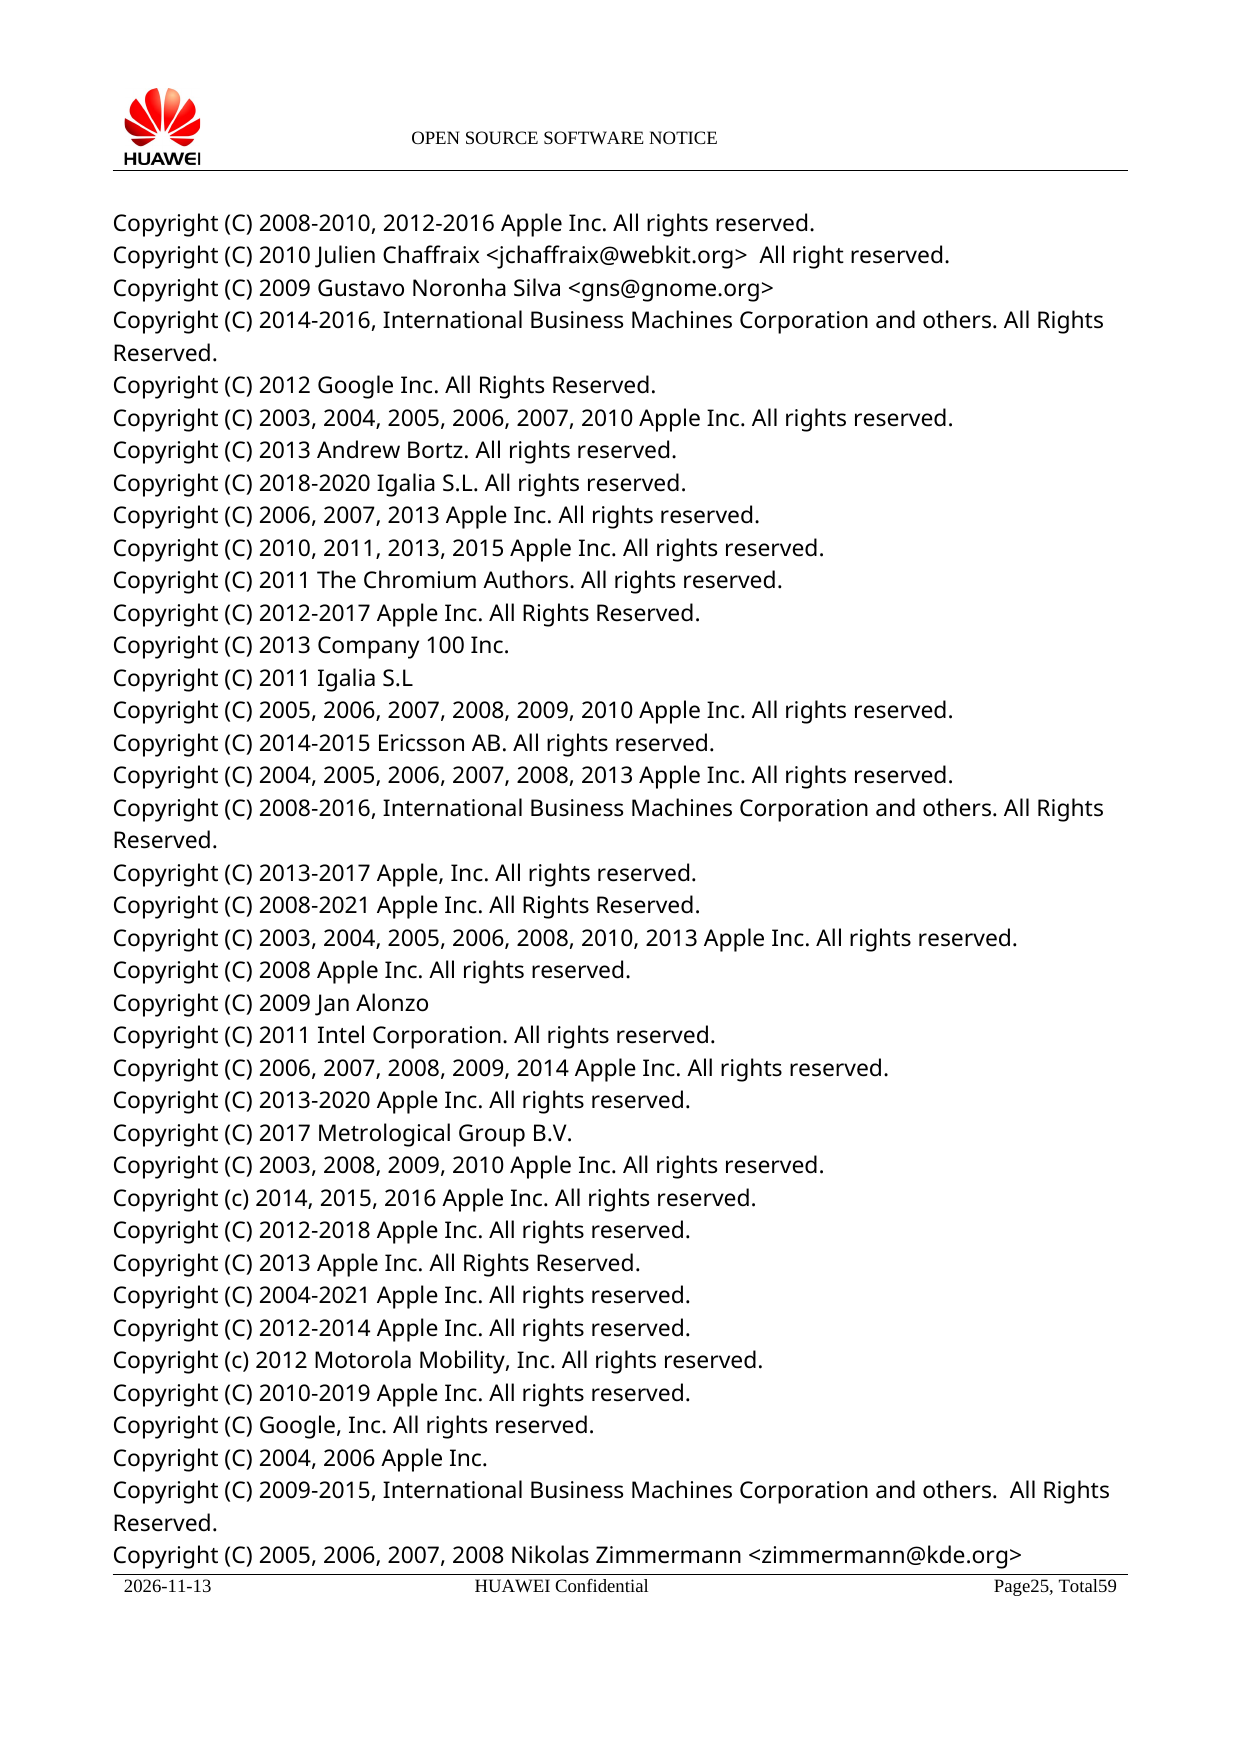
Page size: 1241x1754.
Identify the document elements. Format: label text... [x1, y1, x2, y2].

picture [124, 88, 201, 165]
